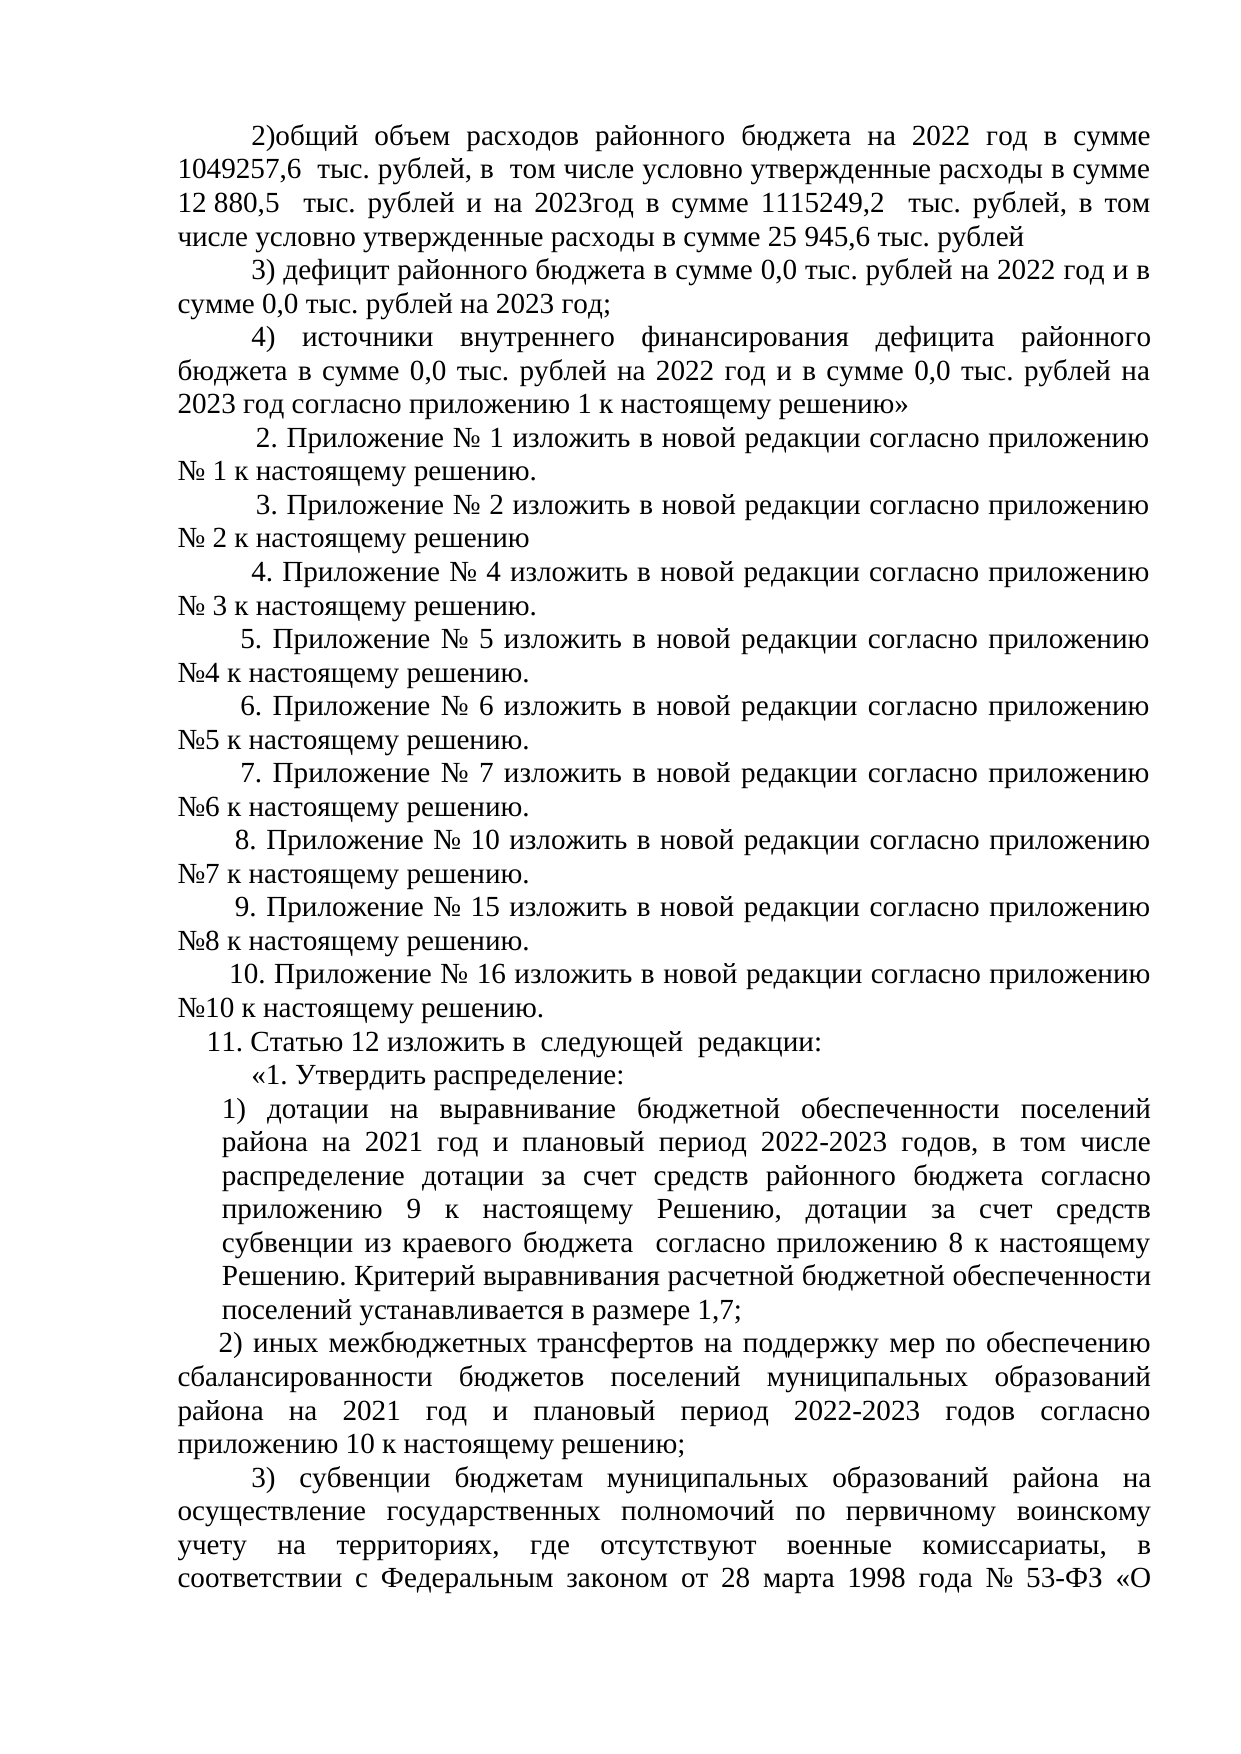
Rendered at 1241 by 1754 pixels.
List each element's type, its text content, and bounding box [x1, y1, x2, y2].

text 2) иных межбюджетных трансфертов на поддержку мер по обеспечению сбалансированности бюджетов поселений муниципальных образований района на 2021 год и плановый период 2022-2023 годов согласно приложению 10 к настоящему решению; [177, 1326, 1152, 1460]
text 10. Приложение № 16 изложить в новой редакции согласно приложению №10 к настоящему решению. [177, 957, 1152, 1024]
text 2)общий объем расходов районного бюджета на 2022 год в сумме 1049257,6 тыс. рублей, в том числе условно утвержденные расходы в сумме 12 880,5 тыс. рублей и на 2023год в сумме 1115249,2 тыс. рублей, в том числе условно утвержденные расходы в сумме 25 945,6 тыс. рублей [177, 118, 1152, 252]
text 1) дотации на выравнивание бюджетной обеспеченности поселений района на 2021 год и плановый период 2022-2023 годов, в том числе распределение дотации за счет средств районного бюджета согласно приложению 9 к настоящему Решению, дотации за счет средств субвенции из краевого бюджета согласно приложению 8 к настоящему Решению. Критерий выравнивания расчетной бюджетной обеспеченности поселений устанавливается в размере 1,7; [222, 1091, 1152, 1326]
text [177, 1460, 1152, 1594]
text 9. Приложение № 15 изложить в новой редакции согласно приложению №8 к настоящему решению. [177, 889, 1152, 957]
text 8. Приложение № 10 изложить в новой редакции согласно приложению №7 к настоящему решению. [177, 822, 1152, 889]
text 3. Приложение № 2 изложить в новой редакции согласно приложению № 2 к настоящему решению [177, 487, 1152, 554]
text 4) источники внутреннего финансирования дефицита районного бюджета в сумме 0,0 тыс. рублей на 2022 год и в сумме 0,0 тыс. рублей на 2023 год согласно приложению 1 к настоящему решению» [177, 319, 1152, 420]
text 7. Приложение № 7 изложить в новой редакции согласно приложению №6 к настоящему решению. [177, 755, 1152, 822]
text «1. Утвердить распределение: [251, 1057, 1152, 1091]
text 5. Приложение № 5 изложить в новой редакции согласно приложению №4 к настоящему решению. [177, 621, 1152, 688]
text 4. Приложение № 4 изложить в новой редакции согласно приложению № 3 к настоящему решению. [177, 554, 1152, 621]
text 3) дефицит районного бюджета в сумме 0,0 тыс. рублей на 2022 год и в сумме 0,0 тыс. рублей на 2023 год; [177, 252, 1152, 319]
text 11. Статью 12 изложить в следующей редакции: [177, 1024, 1152, 1057]
text 6. Приложение № 6 изложить в новой редакции согласно приложению №5 к настоящему решению. [177, 688, 1152, 755]
text 2. Приложение № 1 изложить в новой редакции согласно приложению № 1 к настоящему решению. [177, 420, 1152, 487]
